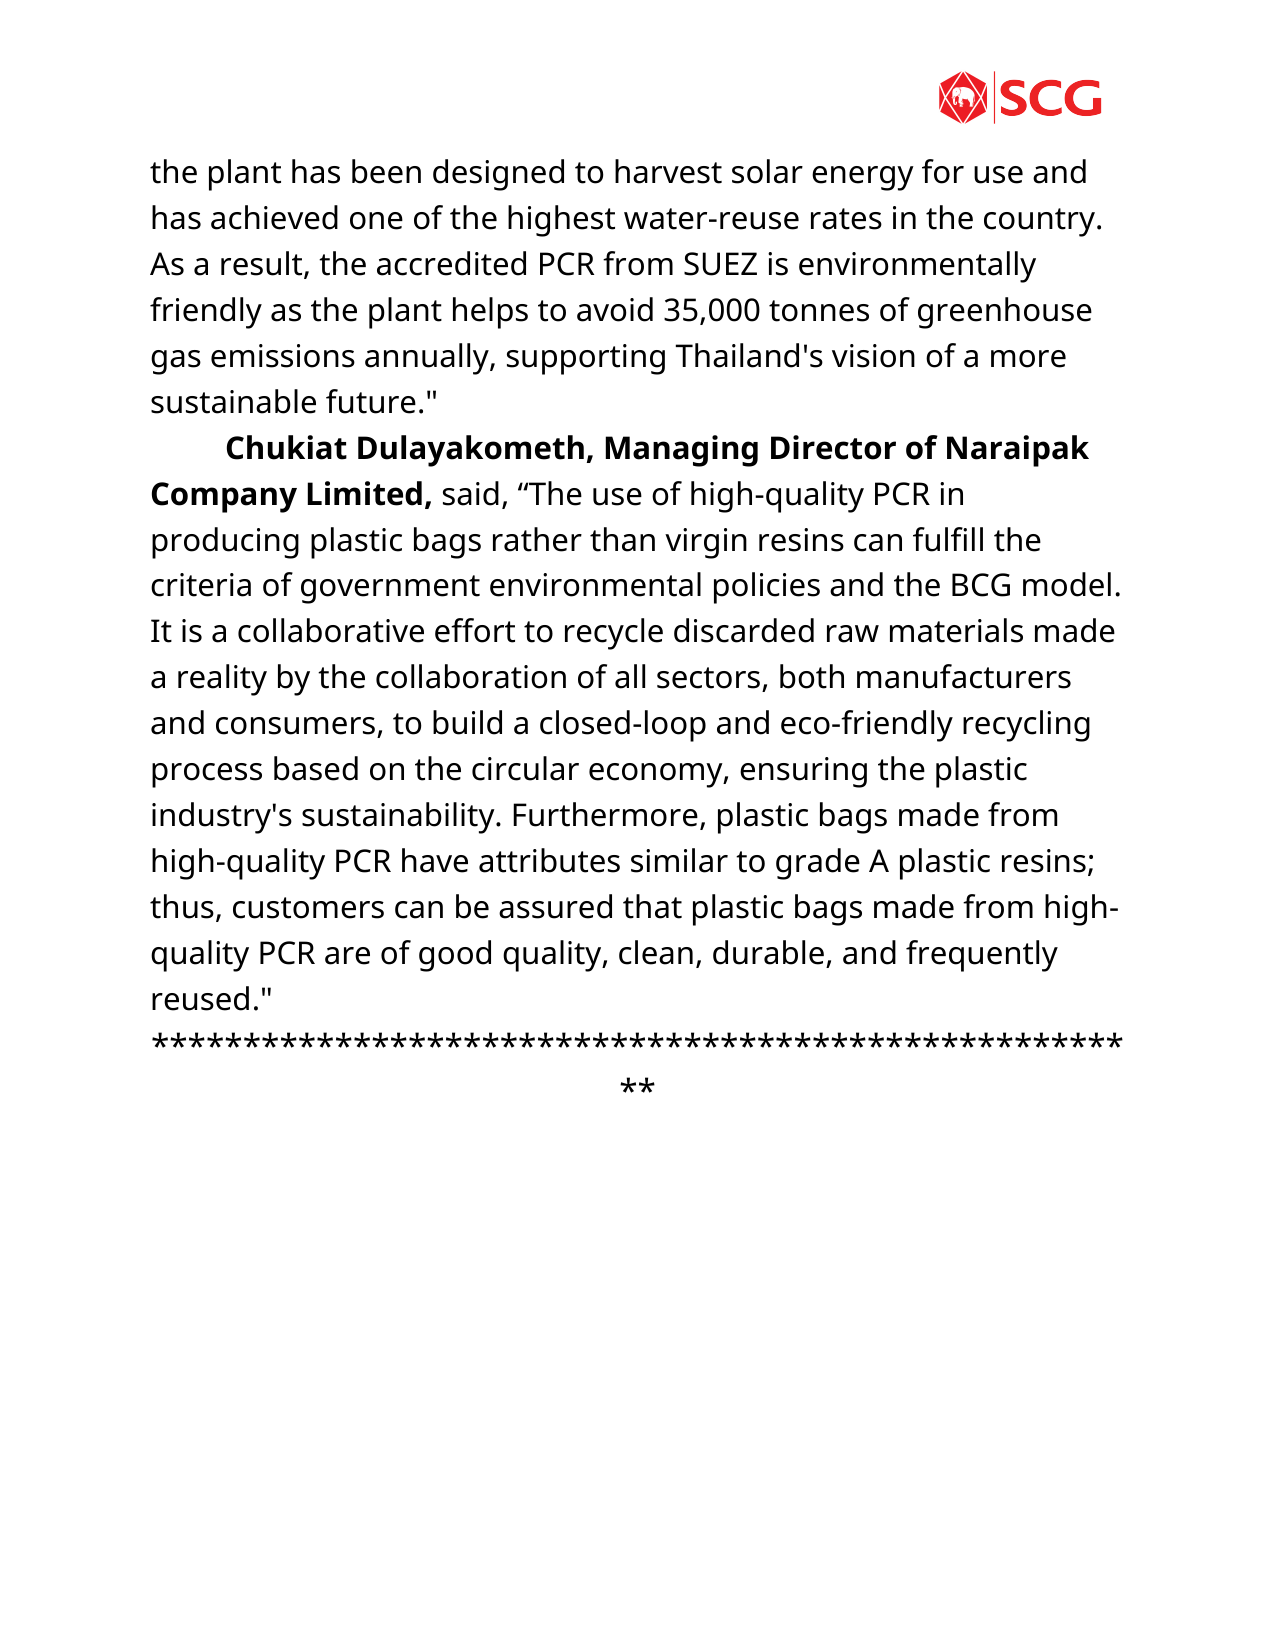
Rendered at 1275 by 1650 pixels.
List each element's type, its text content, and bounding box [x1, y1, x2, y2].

picture [913, 45, 1125, 150]
text Chukiat Dulayakometh, Managing Director of Naraipak Company Limited, said, “The use of high-quality PCR in producing plastic bags rather than virgin resins can fulfill the criteria of government environmental policies and the BCG model. It is a collaborative effort to recycle discarded raw materials made a reality by the collaboration of all sectors, both manufacturers and consumers, to build a closed-loop and eco-friendly recycling process based on the circular economy, ensuring the plastic industry's sustainability. Furthermore, plastic bags made from high-quality PCR have attributes similar to grade A plastic resins; thus, customers can be assured that plastic bags made from high-quality PCR are of good quality, clean, durable, and frequently reused." [150, 426, 1125, 1019]
text ******************************************************* [150, 1023, 1125, 1114]
